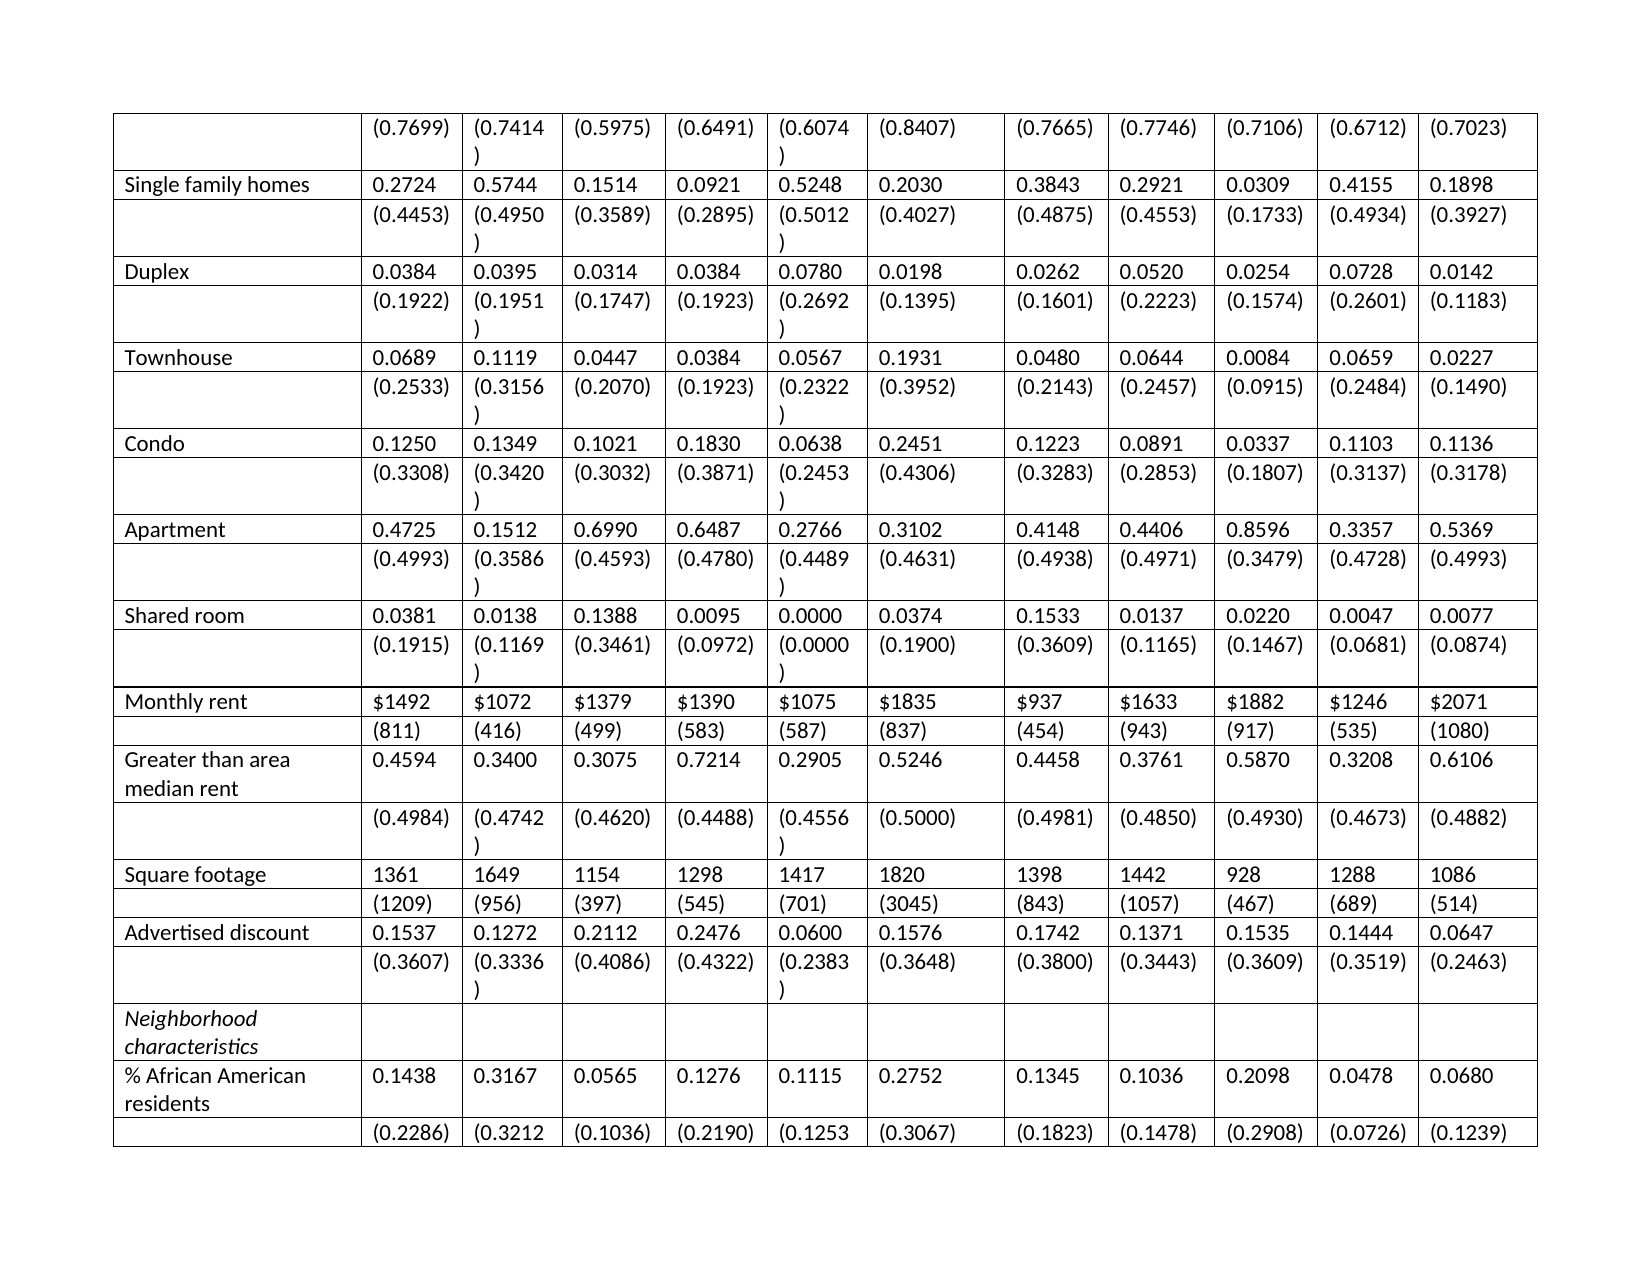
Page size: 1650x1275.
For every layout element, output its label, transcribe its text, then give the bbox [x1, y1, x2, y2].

table_cell 0.3208 [1318, 746, 1418, 802]
table_cell (0.0972) [666, 630, 767, 686]
table_cell (0.2895) [666, 200, 767, 256]
table_cell 0.4725 [362, 515, 462, 543]
table_cell 0.2030 [868, 171, 1004, 199]
table_cell (0.3336) [463, 947, 562, 1003]
table_cell (0.4875) [1005, 200, 1108, 256]
table_cell (0.2457) [1109, 372, 1214, 428]
table_cell (917) [1215, 717, 1317, 744]
table_cell (0.3871) [666, 458, 767, 514]
table_cell (0.3178) [1419, 458, 1537, 514]
table_cell (0.3586) [463, 544, 562, 600]
table_cell 0.5369 [1419, 515, 1537, 543]
table_cell 0.1438 [362, 1061, 462, 1117]
table_cell (0.4631) [868, 544, 1004, 600]
table_cell (499) [563, 717, 665, 744]
table_cell $1390 [666, 688, 767, 716]
table_cell 0.0254 [1215, 257, 1317, 285]
table_cell (0.6712) [1318, 114, 1418, 169]
table_cell 0.0309 [1215, 171, 1317, 199]
table_cell 0.1272 [463, 918, 562, 946]
table_cell 0.1830 [666, 429, 767, 457]
table_cell (0.1951) [463, 286, 562, 342]
table_cell (0.1183) [1419, 286, 1537, 342]
table_cell (0.4489) [768, 544, 867, 600]
table_cell 0.2766 [768, 515, 867, 543]
table_cell (0.0681) [1318, 630, 1418, 686]
table_cell 0.1345 [1005, 1061, 1108, 1117]
table_cell (0.3461) [563, 630, 665, 686]
table_cell (0.4993) [362, 544, 462, 600]
table_cell 0.1115 [768, 1061, 867, 1117]
table_cell (535) [1318, 717, 1418, 744]
table_cell 0.6106 [1419, 746, 1537, 802]
table_cell Duplex [114, 257, 361, 285]
table_cell [114, 114, 361, 169]
table_cell (454) [1005, 717, 1108, 744]
table_cell 0.1349 [463, 429, 562, 457]
table_cell [114, 372, 361, 428]
table_cell 0.5744 [463, 171, 562, 199]
table_cell (0.4950) [463, 200, 562, 256]
table_cell (0.2223) [1109, 286, 1214, 342]
table_cell 0.0689 [362, 343, 462, 371]
table_cell (0.0000) [768, 630, 867, 686]
table_cell (0.3067) [868, 1118, 1004, 1146]
table_cell $2071 [1419, 688, 1537, 716]
table_cell (1209) [362, 889, 462, 917]
table_cell % African American residents [114, 1061, 361, 1117]
table_cell 1154 [563, 860, 665, 888]
table_cell (0.0726) [1318, 1118, 1418, 1146]
table_cell (943) [1109, 717, 1214, 744]
table_cell 0.1250 [362, 429, 462, 457]
table_cell Single family homes [114, 171, 361, 199]
table_cell $1835 [868, 688, 1004, 716]
table_cell (0.1478) [1109, 1118, 1214, 1146]
table_cell [114, 947, 361, 1003]
table_cell 0.1136 [1419, 429, 1537, 457]
table_cell 0.2752 [868, 1061, 1004, 1117]
table_cell (0.1923) [666, 286, 767, 342]
table_cell (397) [563, 889, 665, 917]
table_cell (0.4981) [1005, 803, 1108, 859]
table_cell Apartment [114, 515, 361, 543]
table_cell (0.2322) [768, 372, 867, 428]
table_cell (0.7023) [1419, 114, 1537, 169]
table_cell 0.2098 [1215, 1061, 1317, 1117]
table_cell Neighborhood characteristics [114, 1004, 361, 1060]
table_cell 0.1512 [463, 515, 562, 543]
table_cell (0.5012) [768, 200, 867, 256]
table_cell 0.3843 [1005, 171, 1108, 199]
table_cell [114, 200, 361, 256]
table_cell (0.4453) [362, 200, 462, 256]
table_cell (0.1467) [1215, 630, 1317, 686]
table_cell (0.1923) [666, 372, 767, 428]
table_cell (0.3212) [463, 1118, 562, 1146]
table_cell (0.4971) [1109, 544, 1214, 600]
table_cell [114, 803, 361, 859]
table_cell 1398 [1005, 860, 1108, 888]
table_cell $1379 [563, 688, 665, 716]
table_cell (583) [666, 717, 767, 744]
table_cell 0.1514 [563, 171, 665, 199]
table_cell 0.0921 [666, 171, 767, 199]
table_cell $1075 [768, 688, 867, 716]
table_cell Shared room [114, 601, 361, 629]
table_cell (0.7699) [362, 114, 462, 169]
table_cell (0.4306) [868, 458, 1004, 514]
table_cell 0.1444 [1318, 918, 1418, 946]
table_cell (0.6074) [768, 114, 867, 169]
table_cell 1649 [463, 860, 562, 888]
table_cell 928 [1215, 860, 1317, 888]
table_cell (0.1747) [563, 286, 665, 342]
table_cell (843) [1005, 889, 1108, 917]
table_cell (689) [1318, 889, 1418, 917]
table_cell $1882 [1215, 688, 1317, 716]
table_cell 0.0138 [463, 601, 562, 629]
table_cell Condo [114, 429, 361, 457]
table_cell 0.0600 [768, 918, 867, 946]
table_cell [1109, 1004, 1214, 1060]
table_cell 0.2476 [666, 918, 767, 946]
table_cell 1361 [362, 860, 462, 888]
table_cell [114, 1118, 361, 1146]
table_cell 0.0478 [1318, 1061, 1418, 1117]
table_cell (0.8407) [868, 114, 1004, 169]
table_cell (0.4742) [463, 803, 562, 859]
table_cell 0.2921 [1109, 171, 1214, 199]
table_cell (0.1490) [1419, 372, 1537, 428]
table_cell 0.4406 [1109, 515, 1214, 543]
table_cell [114, 286, 361, 342]
table_cell (0.4086) [563, 947, 665, 1003]
table_cell (0.1900) [868, 630, 1004, 686]
table_cell (0.2853) [1109, 458, 1214, 514]
table_cell (0.1733) [1215, 200, 1317, 256]
table_cell (0.1922) [362, 286, 462, 342]
table_cell 0.8596 [1215, 515, 1317, 543]
table_cell 0.1742 [1005, 918, 1108, 946]
table_cell (0.1823) [1005, 1118, 1108, 1146]
table_cell (0.1036) [563, 1118, 665, 1146]
table_cell (0.1169) [463, 630, 562, 686]
table_cell $1633 [1109, 688, 1214, 716]
table_cell 0.0142 [1419, 257, 1537, 285]
table_cell (0.3609) [1215, 947, 1317, 1003]
table_cell (0.3607) [362, 947, 462, 1003]
table_cell 1288 [1318, 860, 1418, 888]
table_cell 1417 [768, 860, 867, 888]
table_cell Monthly rent [114, 688, 361, 716]
table_cell Advertised discount [114, 918, 361, 946]
table_cell (0.3420) [463, 458, 562, 514]
table_cell 0.4155 [1318, 171, 1418, 199]
table_cell 0.0395 [463, 257, 562, 285]
table_cell (0.0915) [1215, 372, 1317, 428]
table_cell (0.1601) [1005, 286, 1108, 342]
table_cell [114, 889, 361, 917]
table_cell (0.1915) [362, 630, 462, 686]
table_cell 0.3075 [563, 746, 665, 802]
table_cell 0.0680 [1419, 1061, 1537, 1117]
table_cell (0.3137) [1318, 458, 1418, 514]
table_cell 0.0384 [666, 257, 767, 285]
table_cell 0.1276 [666, 1061, 767, 1117]
table_cell 0.5870 [1215, 746, 1317, 802]
table_cell 0.0077 [1419, 601, 1537, 629]
table_cell 0.5248 [768, 171, 867, 199]
table_cell (0.3519) [1318, 947, 1418, 1003]
table_cell (0.6491) [666, 114, 767, 169]
table_cell 0.0198 [868, 257, 1004, 285]
table_cell 0.6990 [563, 515, 665, 543]
table_cell (837) [868, 717, 1004, 744]
table_cell 0.3761 [1109, 746, 1214, 802]
table_cell 0.0047 [1318, 601, 1418, 629]
table_cell (0.4993) [1419, 544, 1537, 600]
table_cell (0.2286) [362, 1118, 462, 1146]
table_cell (0.2484) [1318, 372, 1418, 428]
table_cell $1492 [362, 688, 462, 716]
table_cell 0.0644 [1109, 343, 1214, 371]
table_cell (0.3308) [362, 458, 462, 514]
table_cell [114, 630, 361, 686]
table_cell [563, 1004, 665, 1060]
table_cell 0.3400 [463, 746, 562, 802]
table_cell (0.4556) [768, 803, 867, 859]
table_cell (0.1165) [1109, 630, 1214, 686]
table_cell 0.0384 [362, 257, 462, 285]
table_cell 0.0095 [666, 601, 767, 629]
table_cell 0.0337 [1215, 429, 1317, 457]
table_cell 0.1931 [868, 343, 1004, 371]
table_cell (0.4850) [1109, 803, 1214, 859]
table_cell 0.2724 [362, 171, 462, 199]
table_cell 0.2112 [563, 918, 665, 946]
table_cell (0.7106) [1215, 114, 1317, 169]
table_cell (0.4593) [563, 544, 665, 600]
table_cell (0.1239) [1419, 1118, 1537, 1146]
table_cell (1080) [1419, 717, 1537, 744]
table_cell 0.0565 [563, 1061, 665, 1117]
table_cell (0.3927) [1419, 200, 1537, 256]
table_cell (0.3032) [563, 458, 665, 514]
table_cell 0.1576 [868, 918, 1004, 946]
table_cell (0.3589) [563, 200, 665, 256]
table_cell 0.0084 [1215, 343, 1317, 371]
table_cell (0.7414) [463, 114, 562, 169]
table_cell [1005, 1004, 1108, 1060]
table_cell $1246 [1318, 688, 1418, 716]
table_cell [362, 1004, 462, 1060]
table_cell [463, 1004, 562, 1060]
table_cell (0.2190) [666, 1118, 767, 1146]
table_cell 0.0220 [1215, 601, 1317, 629]
table_cell 0.0891 [1109, 429, 1214, 457]
table_cell (0.3156) [463, 372, 562, 428]
table_cell 0.0137 [1109, 601, 1214, 629]
table_cell 0.1371 [1109, 918, 1214, 946]
table_cell (0.2143) [1005, 372, 1108, 428]
table_cell 0.4458 [1005, 746, 1108, 802]
table_cell (0.3443) [1109, 947, 1214, 1003]
table_cell (467) [1215, 889, 1317, 917]
table_cell (0.2908) [1215, 1118, 1317, 1146]
table_cell (0.4673) [1318, 803, 1418, 859]
table_cell (0.4934) [1318, 200, 1418, 256]
table_cell [868, 1004, 1004, 1060]
table_cell (0.2070) [563, 372, 665, 428]
table_cell (701) [768, 889, 867, 917]
table_cell (0.4938) [1005, 544, 1108, 600]
table_cell (0.5975) [563, 114, 665, 169]
table_cell (0.7665) [1005, 114, 1108, 169]
table_cell [768, 1004, 867, 1060]
table_cell (416) [463, 717, 562, 744]
table_cell Townhouse [114, 343, 361, 371]
table_cell (0.0874) [1419, 630, 1537, 686]
table_cell (0.2601) [1318, 286, 1418, 342]
table_cell (0.4322) [666, 947, 767, 1003]
table_cell [114, 717, 361, 744]
table_cell 0.0647 [1419, 918, 1537, 946]
table_cell 0.1021 [563, 429, 665, 457]
table_cell (0.2463) [1419, 947, 1537, 1003]
table_cell $1072 [463, 688, 562, 716]
table_cell 0.3167 [463, 1061, 562, 1117]
table_cell 0.0567 [768, 343, 867, 371]
table_cell 1820 [868, 860, 1004, 888]
table_cell 0.0447 [563, 343, 665, 371]
table_cell 0.1535 [1215, 918, 1317, 946]
table_cell 0.0374 [868, 601, 1004, 629]
table_cell 0.1898 [1419, 171, 1537, 199]
table_cell 1086 [1419, 860, 1537, 888]
table_cell 0.1223 [1005, 429, 1108, 457]
table_cell [1419, 1004, 1537, 1060]
table_cell (956) [463, 889, 562, 917]
table_cell (0.3800) [1005, 947, 1108, 1003]
table_cell [114, 544, 361, 600]
table_cell (0.4882) [1419, 803, 1537, 859]
table_cell 0.0728 [1318, 257, 1418, 285]
table_cell 0.1036 [1109, 1061, 1214, 1117]
table_cell (0.3479) [1215, 544, 1317, 600]
table_cell (3045) [868, 889, 1004, 917]
table_cell 0.1537 [362, 918, 462, 946]
table_cell (0.1574) [1215, 286, 1317, 342]
table_cell (0.3952) [868, 372, 1004, 428]
table_cell [666, 1004, 767, 1060]
table_cell 0.4594 [362, 746, 462, 802]
table_cell 0.0262 [1005, 257, 1108, 285]
table_cell (0.2453) [768, 458, 867, 514]
table_cell (0.4620) [563, 803, 665, 859]
table_cell (0.7746) [1109, 114, 1214, 169]
table_cell (0.1395) [868, 286, 1004, 342]
table_cell [1215, 1004, 1317, 1060]
table_cell (0.4780) [666, 544, 767, 600]
table_cell $937 [1005, 688, 1108, 716]
table_cell 0.2905 [768, 746, 867, 802]
table_cell 1442 [1109, 860, 1214, 888]
table_cell 0.2451 [868, 429, 1004, 457]
table_cell (0.2383) [768, 947, 867, 1003]
table_cell 0.0780 [768, 257, 867, 285]
table_cell (0.5000) [868, 803, 1004, 859]
table_cell (0.4728) [1318, 544, 1418, 600]
table_cell 0.0520 [1109, 257, 1214, 285]
table_cell (545) [666, 889, 767, 917]
table_cell [1318, 1004, 1418, 1060]
table_cell 0.0000 [768, 601, 867, 629]
table_cell 0.6487 [666, 515, 767, 543]
table_cell (0.4984) [362, 803, 462, 859]
table_cell 0.0314 [563, 257, 665, 285]
table_cell 0.3357 [1318, 515, 1418, 543]
table_cell (0.2533) [362, 372, 462, 428]
table_cell (0.4553) [1109, 200, 1214, 256]
table_cell (1057) [1109, 889, 1214, 917]
table_cell 0.1119 [463, 343, 562, 371]
table_cell (0.4488) [666, 803, 767, 859]
table_cell (0.4027) [868, 200, 1004, 256]
table_cell 0.0480 [1005, 343, 1108, 371]
table_cell 0.7214 [666, 746, 767, 802]
table_cell 0.0227 [1419, 343, 1537, 371]
table_cell [114, 458, 361, 514]
table_cell 0.4148 [1005, 515, 1108, 543]
table_cell 0.5246 [868, 746, 1004, 802]
table_cell (0.3609) [1005, 630, 1108, 686]
table_cell 0.3102 [868, 515, 1004, 543]
table_cell 0.1533 [1005, 601, 1108, 629]
table_cell (0.4930) [1215, 803, 1317, 859]
table_cell Square footage [114, 860, 361, 888]
table_cell 1298 [666, 860, 767, 888]
table_cell (514) [1419, 889, 1537, 917]
table_cell 0.1103 [1318, 429, 1418, 457]
table_cell (811) [362, 717, 462, 744]
table_cell 0.0384 [666, 343, 767, 371]
table_cell 0.0638 [768, 429, 867, 457]
table_cell (0.1253) [768, 1118, 867, 1146]
table_cell (0.3648) [868, 947, 1004, 1003]
table_cell (0.3283) [1005, 458, 1108, 514]
table_cell 0.1388 [563, 601, 665, 629]
table_cell (0.1807) [1215, 458, 1317, 514]
table_cell 0.0659 [1318, 343, 1418, 371]
table_cell Greater than area median rent [114, 746, 361, 802]
table_cell (0.2692) [768, 286, 867, 342]
table_cell 0.0381 [362, 601, 462, 629]
table_cell (587) [768, 717, 867, 744]
